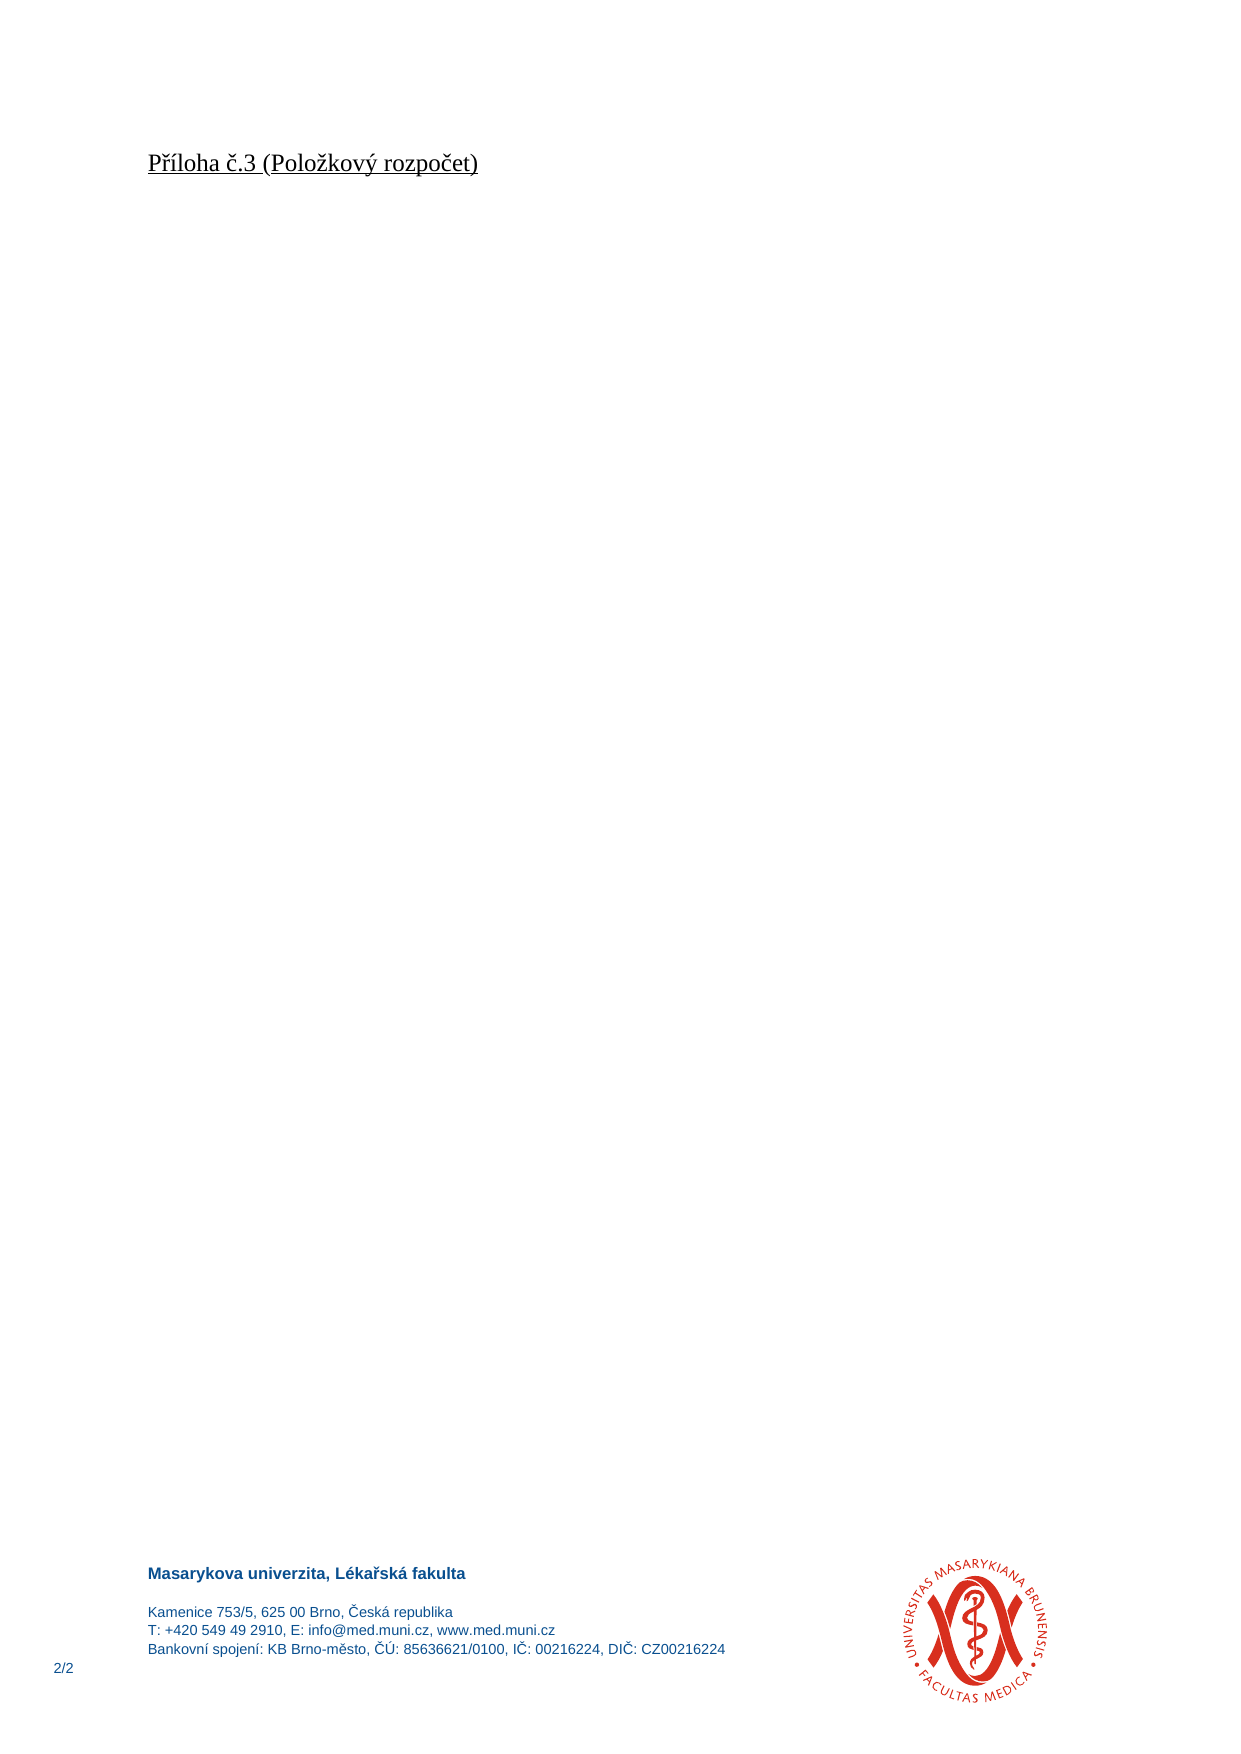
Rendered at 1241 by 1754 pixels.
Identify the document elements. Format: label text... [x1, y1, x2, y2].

text Příloha č.3 (Položkový rozpočet) [148, 148, 1093, 176]
